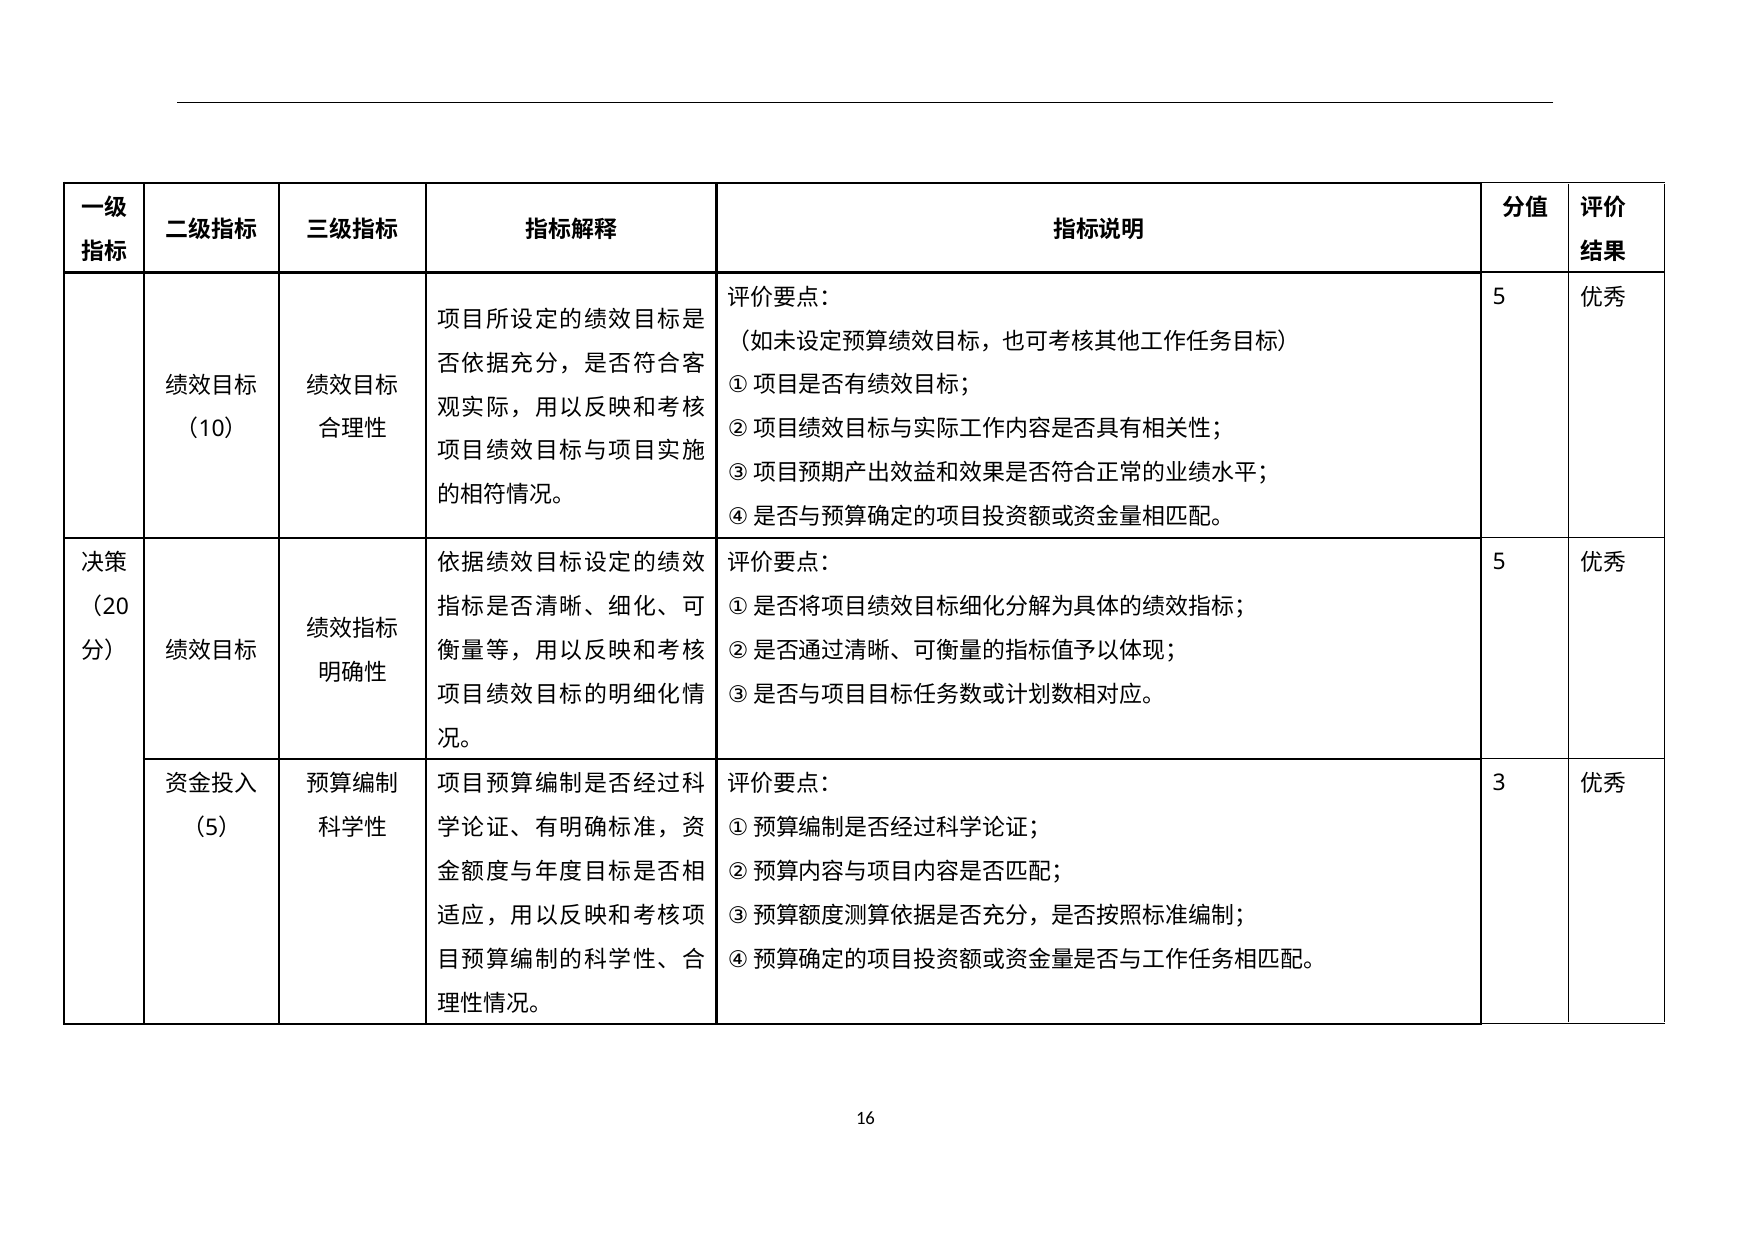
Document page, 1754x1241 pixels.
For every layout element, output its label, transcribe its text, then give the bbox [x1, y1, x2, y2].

table_cell 资金投入（5） [145, 760, 278, 1023]
table_cell 预算编制 科学性 [280, 760, 425, 1023]
table_header 三级指标 [280, 184, 425, 271]
table_cell 评价要点： ①是否将项目绩效目标细化分解为具体的绩效指标； ②是否通过清晰、可衡量的指标值予以体现； ③是否与项目目标任务数或计划数相对应。 [718, 539, 1480, 758]
table_cell 优秀 [1569, 538, 1664, 758]
table_cell 项目预算编制是否经过科学论证、有明确标准，资金额度与年度目标是否相适应，用以反映和考核项目预算编制的科学性、合理性情况。 [427, 760, 715, 1023]
table_cell 优秀 [1569, 273, 1664, 537]
table_cell 绩效指标 明确性 [280, 539, 425, 758]
table_header 分值 [1482, 183, 1568, 271]
table_header 评价 结果 [1569, 183, 1664, 271]
table_cell 5 [1482, 273, 1568, 537]
table_cell 决策（20分） [65, 539, 143, 1023]
table_cell 优秀 [1569, 759, 1665, 1023]
table_header 二级指标 [145, 184, 278, 271]
table_cell 依据绩效目标设定的绩效指标是否清晰、细化、可衡量等，用以反映和考核项目绩效目标的明细化情况。 [427, 539, 715, 758]
table_cell 5 [1482, 538, 1568, 758]
table_cell 绩效目标 合理性 [280, 274, 425, 537]
table_cell 评价要点： ①预算编制是否经过科学论证； ②预算内容与项目内容是否匹配； ③预算额度测算依据是否充分，是否按照标准编制； ④预算确定的项目投资额或资金量是否与工作任务相匹配。 [718, 760, 1480, 1023]
table_header 一级指标 [65, 184, 143, 271]
table_header 指标解释 [427, 184, 715, 271]
table_cell 项目所设定的绩效目标是否依据充分，是否符合客观实际，用以反映和考核项目绩效目标与项目实施的相符情况。 [427, 274, 715, 537]
table_cell 绩效目标 [145, 539, 278, 758]
table_cell 绩效目标（10） [145, 274, 278, 537]
table_header 指标说明 [718, 184, 1480, 271]
table_cell 3 [1482, 759, 1569, 1023]
table_cell 评价要点： （如未设定预算绩效目标，也可考核其他工作任务目标） ①项目是否有绩效目标； ②项目绩效目标与实际工作内容是否具有相关性； ③项目预期产出效益和效果是否符合正常的业绩水平； ④是否与预算确定的项目投资额或资金量相匹配。 [718, 274, 1480, 537]
